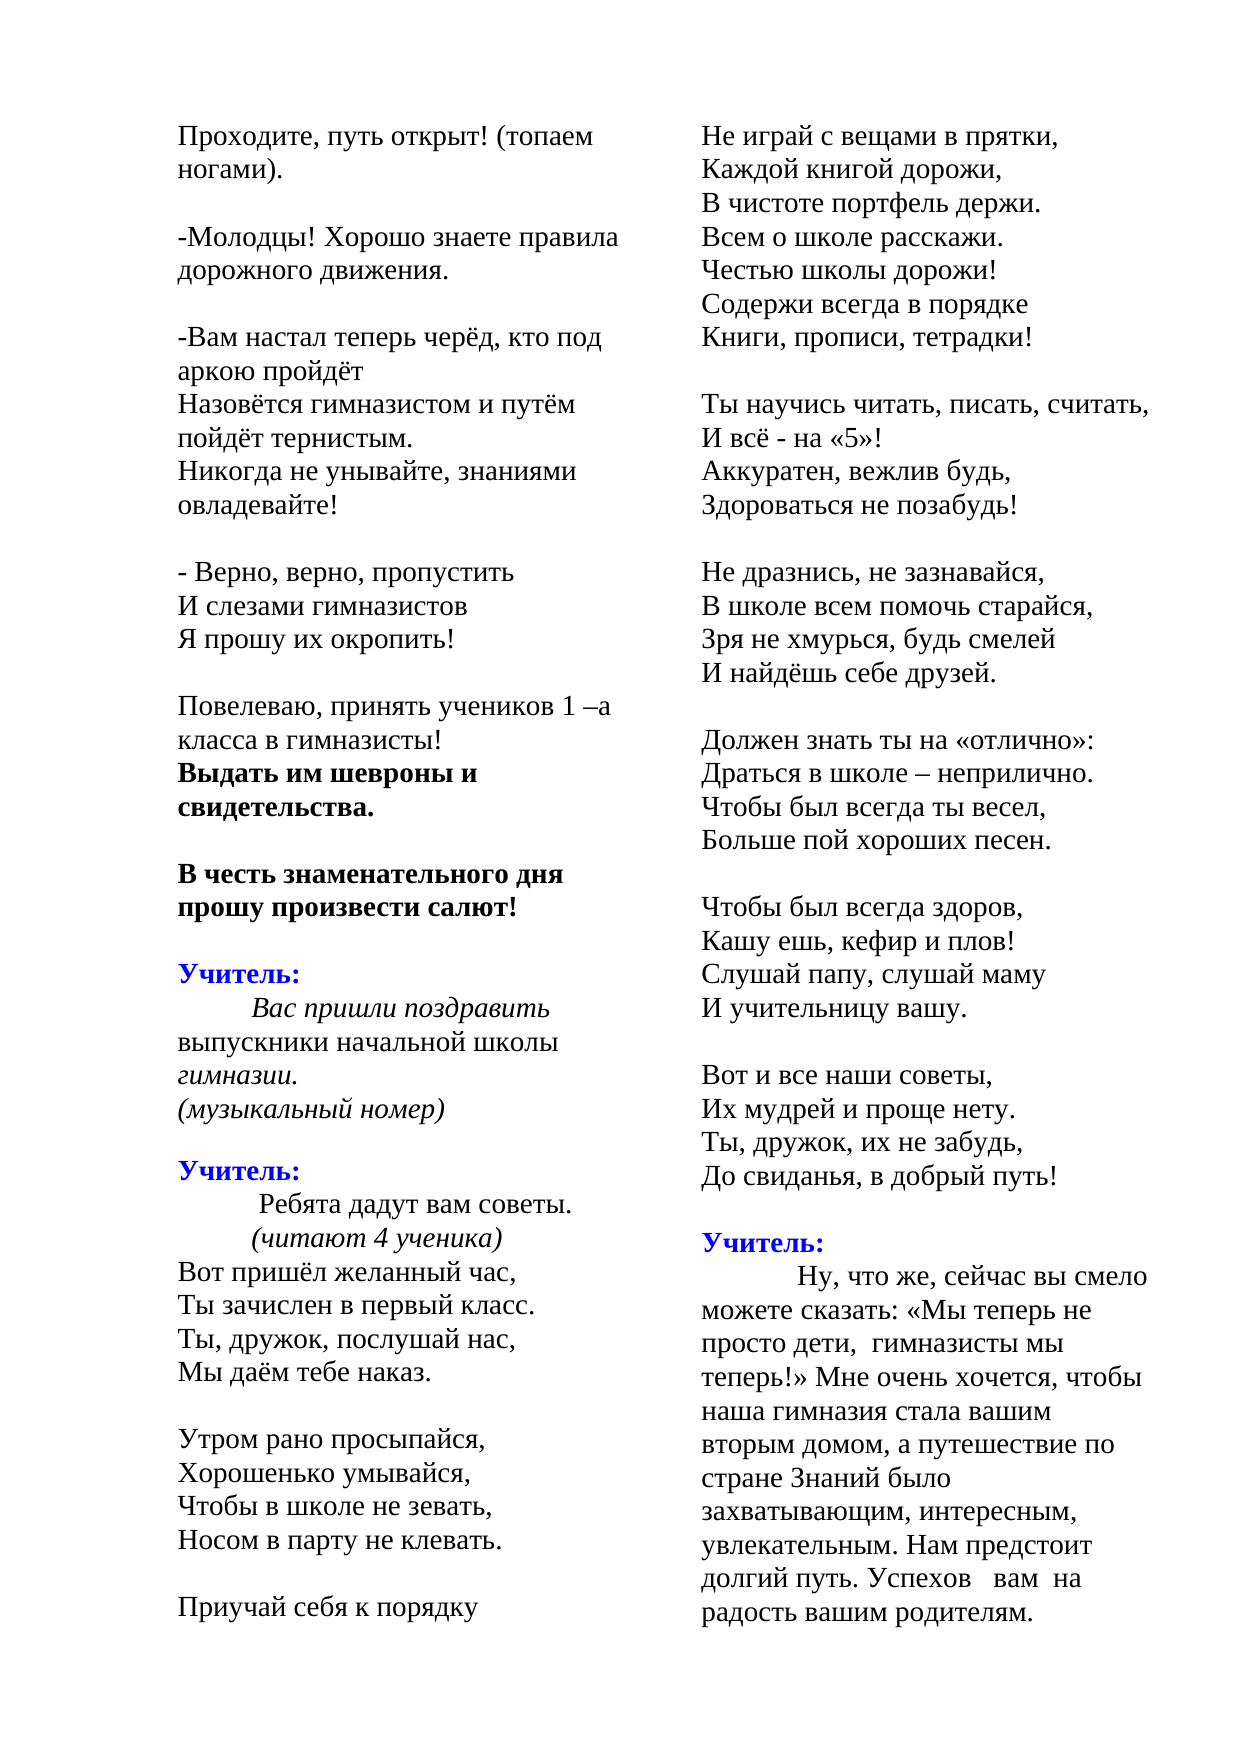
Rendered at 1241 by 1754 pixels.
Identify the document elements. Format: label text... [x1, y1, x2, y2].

text Назовётся гимназистом и путём пойдёт тернистым. [177, 386, 627, 453]
text В школе всем помочь старайся, [701, 588, 1152, 621]
text Утром рано просыпайся, [177, 1421, 627, 1455]
text Их мудрей и проще нету. [701, 1091, 1152, 1124]
text Вот и все наши советы, [701, 1057, 1152, 1091]
text Носом в парту не клевать. [177, 1522, 627, 1556]
text Учитель: [177, 957, 627, 990]
text Ты научись читать, писать, считать, [701, 386, 1152, 420]
text В честь знаменательного дня прошу произвести салют! [177, 856, 627, 923]
text Ты, дружок, послушай нас, [177, 1321, 627, 1354]
text Вас пришли поздравить выпускники начальной школы гимназии. [177, 990, 627, 1091]
text Кашу ешь, кефир и плов! [701, 923, 1152, 957]
text В чистоте портфель держи. [701, 185, 1152, 219]
text Содержи всегда в порядке [701, 286, 1152, 319]
text Книги, прописи, тетрадки! [701, 319, 1152, 353]
text Чтобы в школе не зевать, [177, 1488, 627, 1522]
text Чтобы был всегда здоров, [701, 889, 1152, 923]
text Здороваться не позабудь! [701, 487, 1152, 521]
text Никогда не унывайте, знаниями овладевайте! [177, 453, 627, 521]
text Драться в школе – неприлично. [701, 755, 1152, 789]
text Ты, дружок, их не забудь, [701, 1124, 1152, 1158]
text Должен знать ты на «отлично»: [701, 722, 1152, 755]
text - Верно, верно, пропустить [177, 554, 627, 588]
text Не играй с вещами в прятки, [701, 118, 1152, 152]
text Каждой книгой дорожи, [701, 152, 1152, 185]
text Всем о школе расскажи. [701, 219, 1152, 252]
text Зря не хмурься, будь смелей [701, 621, 1152, 655]
text Мы даём тебе наказ. [177, 1354, 627, 1388]
text Вот пришёл желанный час, [177, 1254, 627, 1287]
text Выдать им шевроны и свидетельства. [177, 755, 627, 822]
text До свиданья, в добрый путь! [701, 1158, 1152, 1191]
text И найдёшь себе друзей. [701, 655, 1152, 688]
text И учительницу вашу. [701, 990, 1152, 1024]
text (читают 4 ученика) [177, 1220, 627, 1254]
text И слезами гимназистов [177, 588, 627, 621]
text Ты зачислен в первый класс. [177, 1287, 627, 1321]
text Повелеваю, принять учеников 1 –а класса в гимназисты! [177, 688, 627, 755]
text Аккуратен, вежлив будь, [701, 453, 1152, 487]
text Я прошу их окропить! [177, 621, 627, 655]
text Приучай себя к порядку [177, 1589, 627, 1623]
text Не дразнись, не зазнавайся, [701, 554, 1152, 588]
text -Молодцы! Хорошо знаете правила дорожного движения. [177, 219, 627, 286]
text -Вам настал теперь черёд, кто под аркою пройдёт [177, 319, 627, 386]
text Слушай папу, слушай маму [701, 957, 1152, 990]
text Учитель: [177, 1153, 627, 1187]
text Честью школы дорожи! [701, 252, 1152, 286]
text Учитель: [701, 1225, 1152, 1258]
text Больше пой хороших песен. [701, 822, 1152, 856]
text (музыкальный номер) [177, 1091, 627, 1124]
text Проходите, путь открыт! (топаем ногами). [177, 118, 627, 185]
text Ну, что же, сейчас вы смело можете сказать: «Мы теперь не просто дети, гимназисты мы теперь!» Мне очень хочется, чтобы наша гимназия стала вашим вторым домом, а путешествие по стране Знаний было захватывающим, интересным, увлекательным. Нам предстоит долгий путь. Успехов вам на радость вашим родителям. [701, 1258, 1152, 1627]
text Чтобы был всегда ты весел, [701, 789, 1152, 822]
text Хорошенько умывайся, [177, 1455, 627, 1488]
text Ребята дадут вам советы. [177, 1187, 627, 1220]
text И всё - на «5»! [701, 420, 1152, 453]
